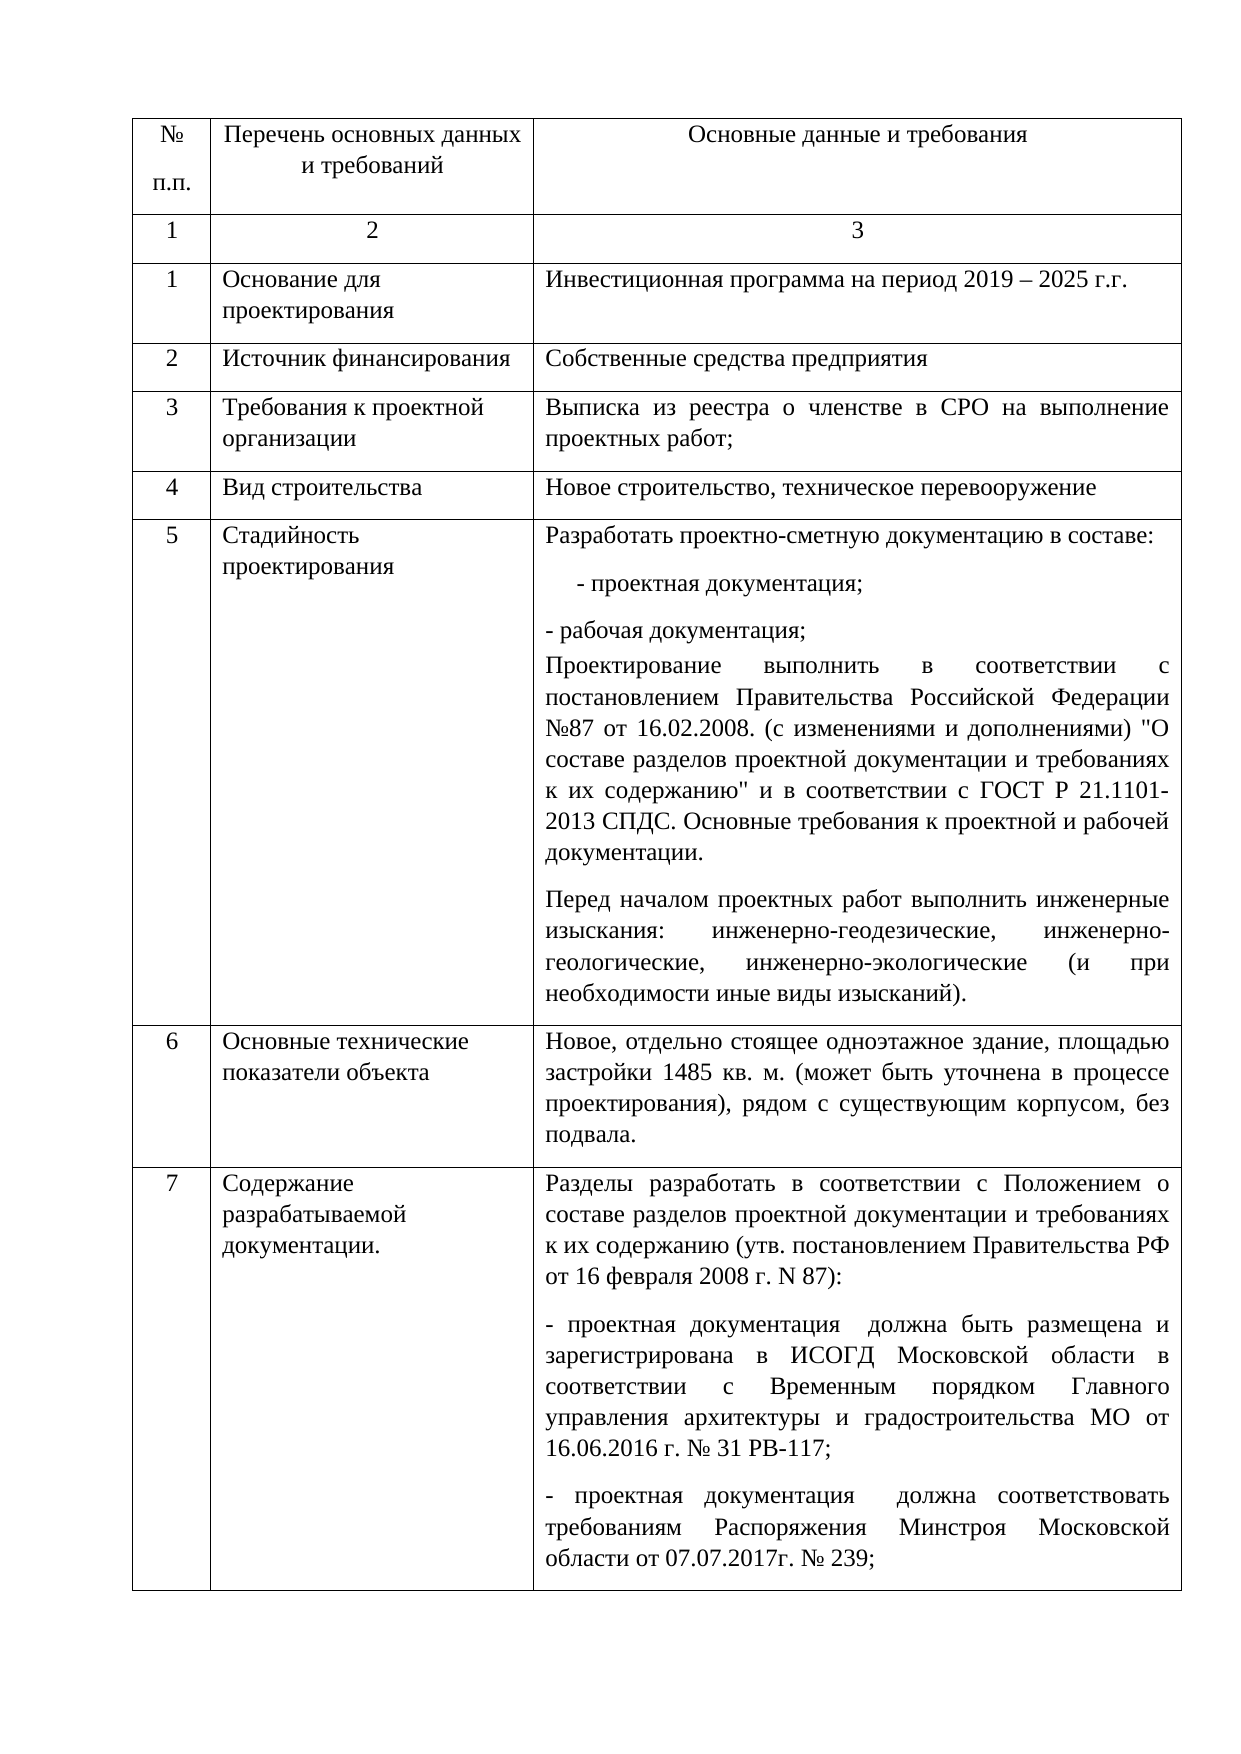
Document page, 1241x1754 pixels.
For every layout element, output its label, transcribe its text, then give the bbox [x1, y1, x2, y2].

table_cell 2 [133, 344, 210, 391]
table_cell Выписка из реестра о членстве в СРО на выполнение проектных работ; [534, 392, 1181, 471]
table_cell Стадийность проектирования [211, 520, 533, 1025]
table_cell Новое, отдельно стоящее одноэтажное здание, площадью застройки 1485 кв. м. (может быть уточнена в процессе проектирования), рядом с существующим корпусом, без подвала. [534, 1026, 1181, 1167]
table_header Перечень основных данных и требований [211, 119, 533, 214]
table_cell Разработать проектно-сметную документацию в составе: - проектная документация; - рабочая документация; Проектирование выполнить в соответствии с постановлением Правительства Российской Федерации №87 от 16.02.2008. (с изменениями и дополнениями) "О составе разделов проектной документации и требованиях к их содержанию" и в соответствии с ГОСТ Р 21.1101-2013 СПДС. Основные требования к проектной и рабочей документации. Перед началом проектных работ выполнить инженерные изыскания: инженерно-геодезические, инженерно-геологические, инженерно-экологические (и при необходимости иные виды изысканий). [534, 520, 1181, 1025]
table_cell Собственные средства предприятия [534, 344, 1181, 391]
table_cell 4 [133, 472, 210, 519]
table_cell Вид строительства [211, 472, 533, 519]
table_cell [211, 1168, 533, 1590]
table_cell 3 [133, 392, 210, 471]
table_cell 3 [534, 215, 1181, 263]
table_header № п.п. [133, 119, 210, 214]
table_cell Основание для проектирования [211, 264, 533, 342]
table_cell 6 [133, 1026, 210, 1167]
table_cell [534, 1168, 1181, 1590]
table_cell 7 [133, 1168, 210, 1590]
table_cell Инвестиционная программа на период 2019 – 2025 г.г. [534, 264, 1181, 342]
table_cell Основные технические показатели объекта [211, 1026, 533, 1167]
table_cell Источник финансирования [211, 344, 533, 391]
table_cell 1 [133, 264, 210, 342]
table_cell 2 [211, 215, 533, 263]
table_header Основные данные и требования [534, 119, 1181, 214]
table_cell 5 [133, 520, 210, 1025]
table_cell 1 [133, 215, 210, 263]
table_cell Новое строительство, техническое перевооружение [534, 472, 1181, 519]
table_cell Требования к проектной организации [211, 392, 533, 471]
